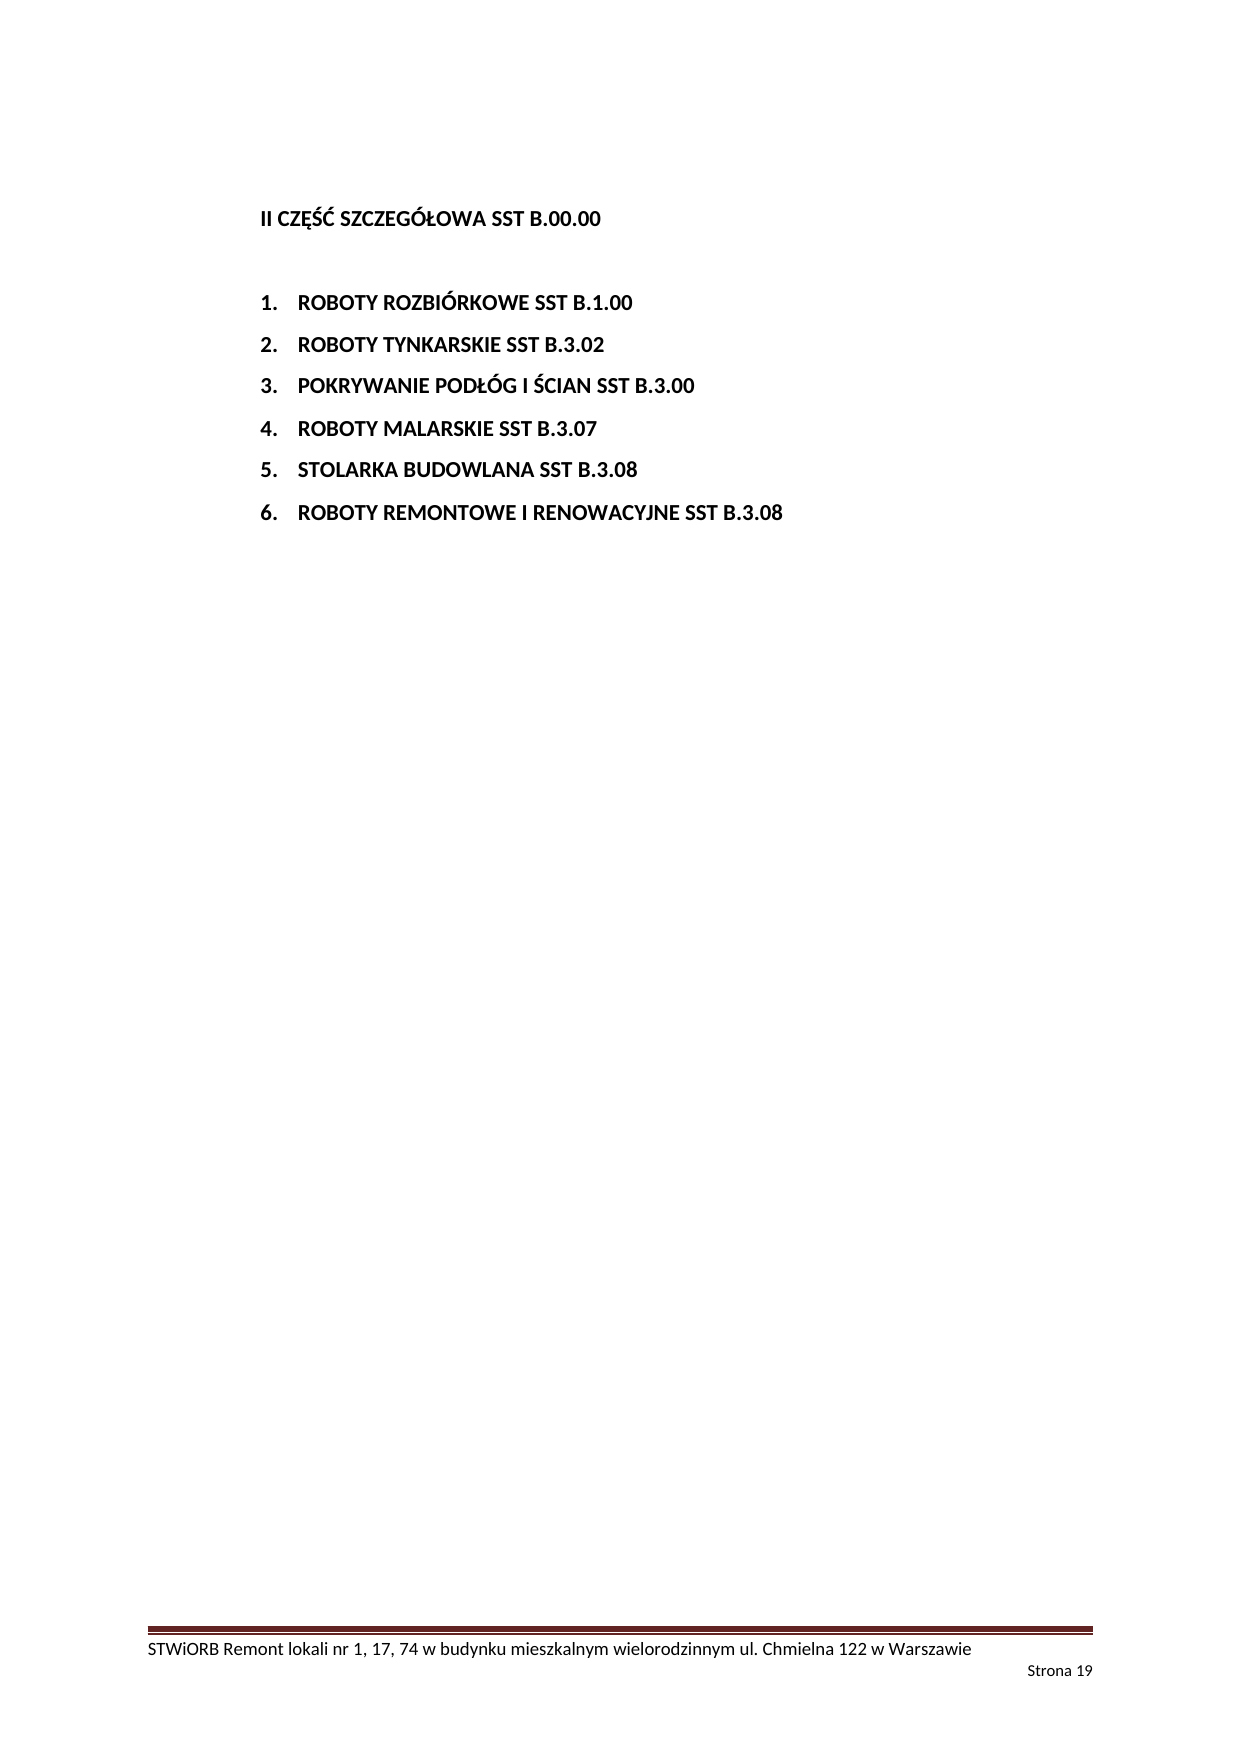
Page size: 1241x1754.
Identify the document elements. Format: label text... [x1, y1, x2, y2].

list POKRYWANIE PODŁÓG I ŚCIAN SST B.3.00 [260, 372, 1093, 400]
text II CZĘŚĆ SZCZEGÓŁOWA SST B.00.00 [186, 204, 1093, 232]
list STOLARKA BUDOWLANA SST B.3.08 [260, 456, 1093, 484]
list ROBOTY TYNKARSKIE SST B.3.02 [260, 330, 1093, 358]
list ROBOTY MALARSKIE SST B.3.07 [260, 414, 1093, 442]
list ROBOTY REMONTOWE I RENOWACYJNE SST B.3.08 [260, 498, 1093, 526]
list ROBOTY ROZBIÓRKOWE SST B.1.00 [260, 288, 1093, 316]
